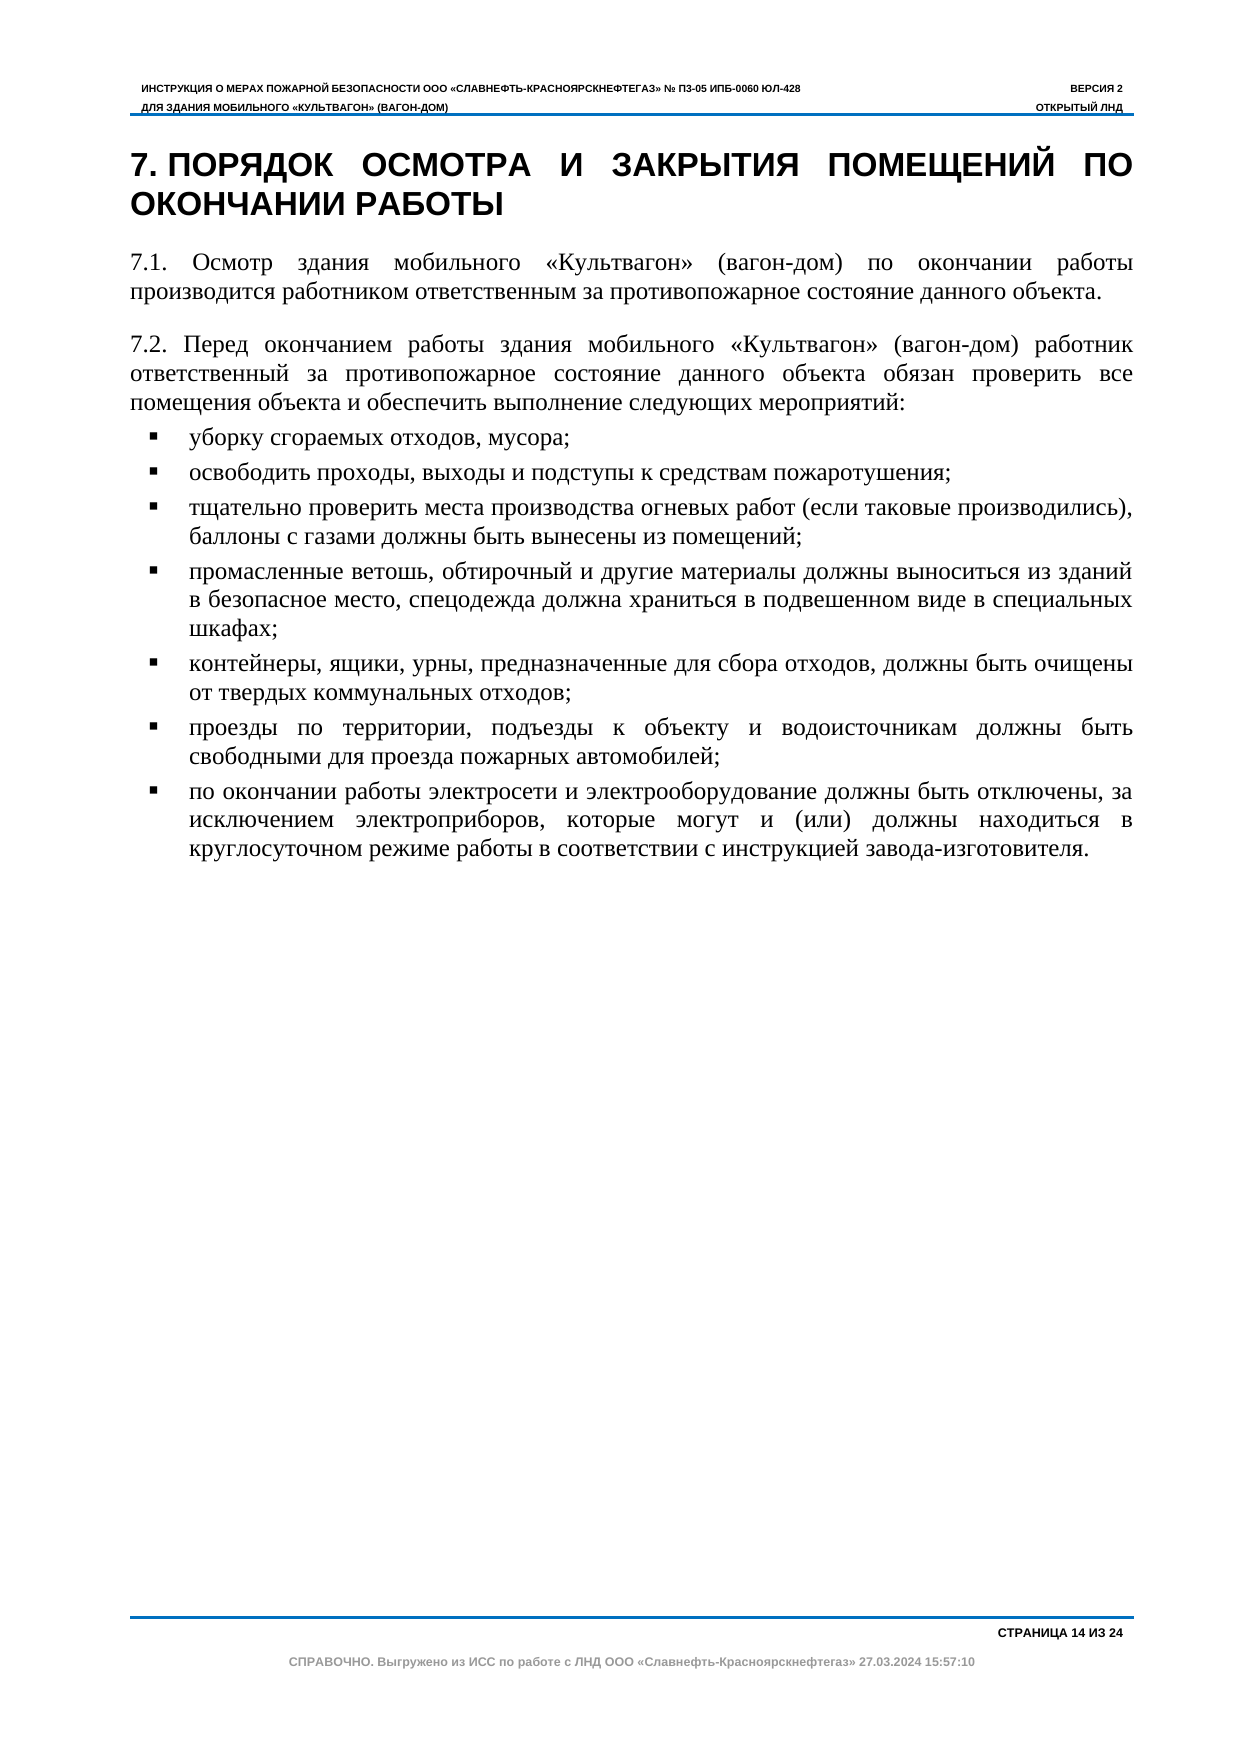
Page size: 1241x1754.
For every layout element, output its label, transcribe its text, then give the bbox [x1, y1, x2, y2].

list по окончании работы электросети и электрооборудование должны быть отключены, за исключением электроприборов, которые могут и (или) должны находиться в круглосуточном режиме работы в соответствии с инструкцией завода-изготовителя. [148, 776, 1134, 862]
subtitle 7. ПОРЯДОК ОСМОТРА И ЗАКРЫТИЯ ПОМЕЩЕНИЙ ПО ОКОНЧАНИИ РАБОТЫ [130, 145, 1134, 222]
list тщательно проверить места производства огневых работ (если таковые производились), баллоны с газами должны быть вынесены из помещений; [148, 492, 1134, 549]
list промасленные ветошь, обтирочный и другие материалы должны выноситься из зданий в безопасное место, спецодежда должна храниться в подвешенном виде в специальных шкафах; [148, 556, 1134, 642]
text 7.1. Осмотр здания мобильного «Культвагон» (вагон-дом) по окончании работы производится работником ответственным за противопожарное состояние данного объекта. [130, 247, 1134, 304]
list освободить проходы, выходы и подступы к средствам пожаротушения; [148, 457, 1134, 486]
list уборку сгораемых отходов, мусора; [148, 422, 1134, 451]
list проезды по территории, подъезды к объекту и водоисточникам должны быть свободными для проезда пожарных автомобилей; [148, 712, 1134, 769]
text 7.2. Перед окончанием работы здания мобильного «Культвагон» (вагон-дом) работник ответственный за противопожарное состояние данного объекта обязан проверить все помещения объекта и обеспечить выполнение следующих мероприятий: [130, 329, 1134, 416]
list контейнеры, ящики, урны, предназначенные для сбора отходов, должны быть очищены от твердых коммунальных отходов; [148, 648, 1134, 706]
